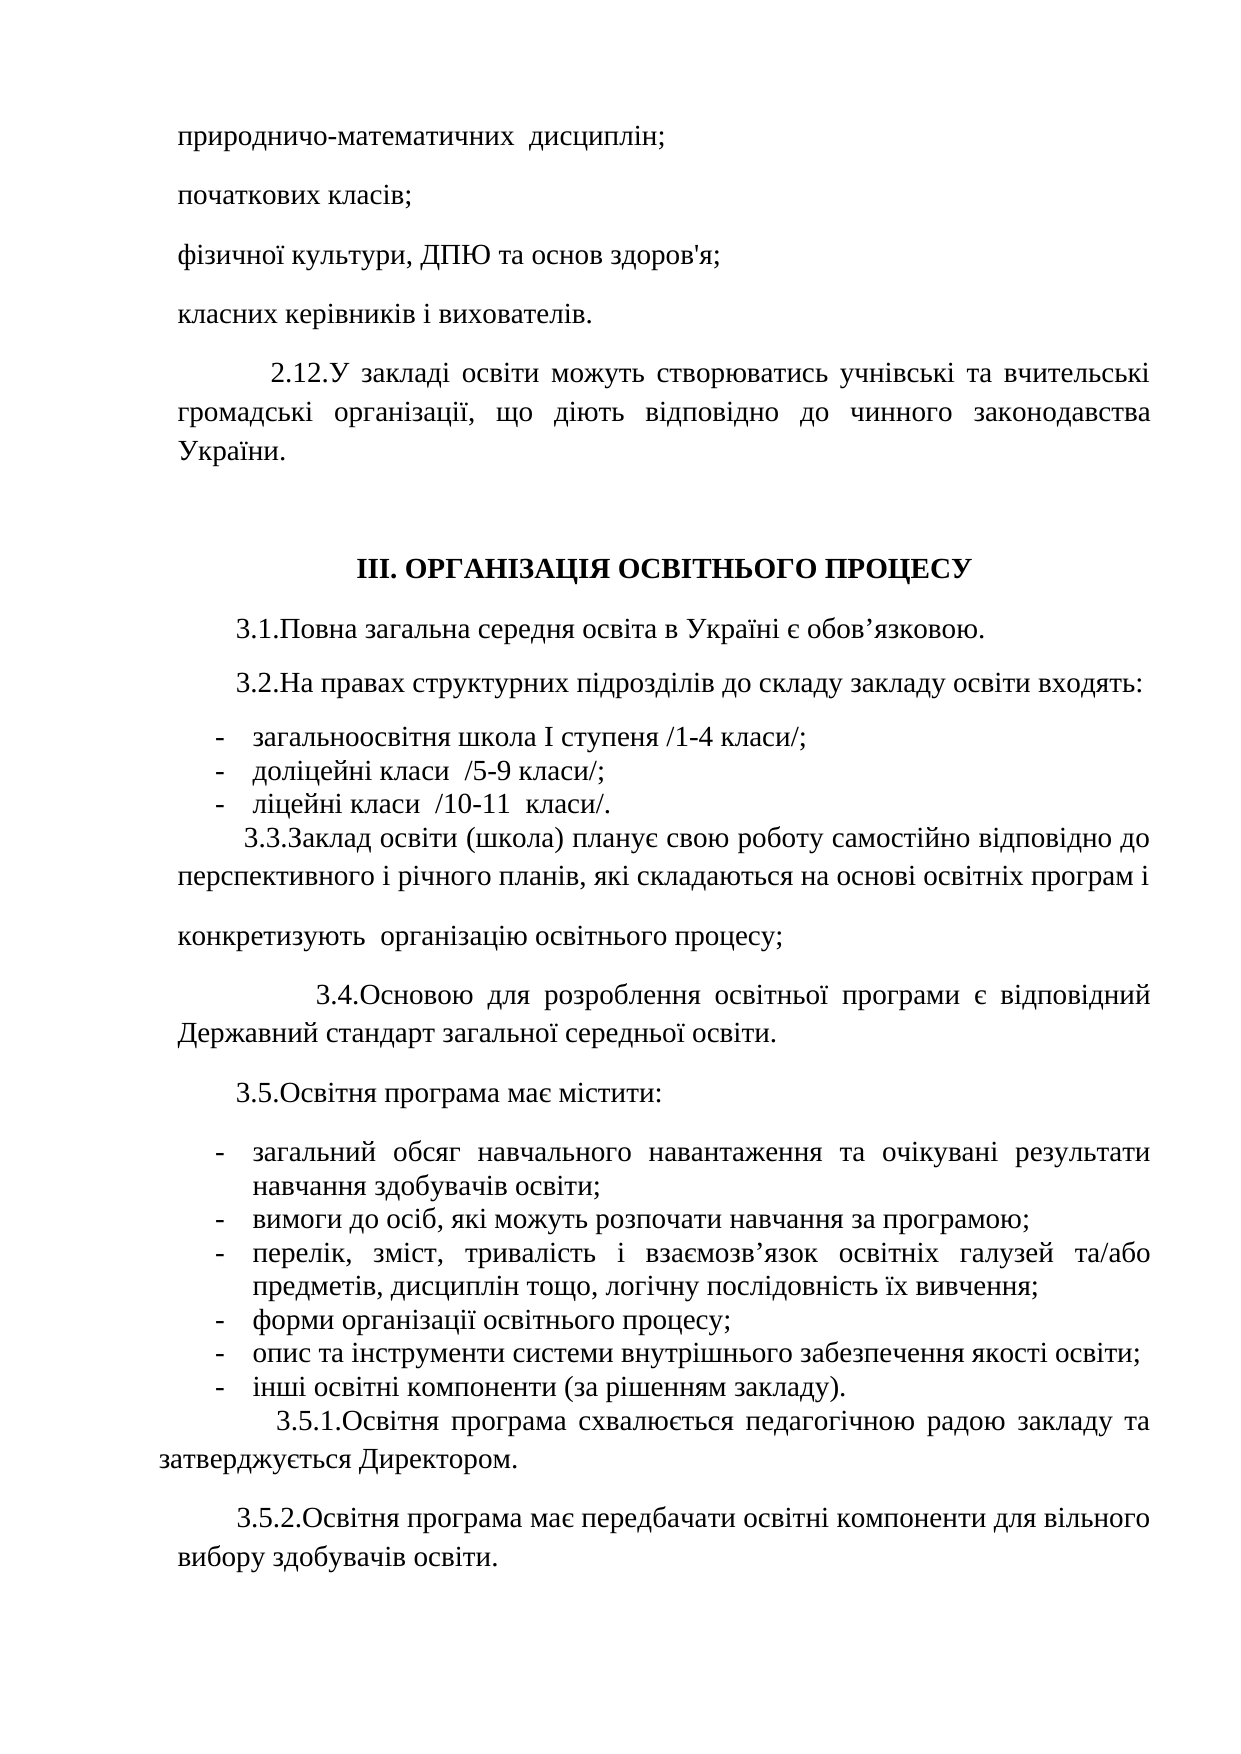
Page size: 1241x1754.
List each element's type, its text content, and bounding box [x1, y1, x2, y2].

text ІІІ. ОРГАНІЗАЦІЯ ОСВІТНЬОГО ПРОЦЕСУ [177, 551, 1152, 585]
list опис та інструменти системи внутрішнього забезпечення якості освіти; [215, 1336, 1152, 1369]
list форми організації освітнього процесу; [215, 1302, 1152, 1336]
text 3.4.Основою для розроблення освітньої програми є відповідний Державний стандарт загальної середньої освіти. [177, 977, 1152, 1049]
list перелік, зміст, тривалість і взаємозв’язок освітніх галузей та/або предметів, дисциплін тощо, логічну послідовність їх вивчення; [215, 1235, 1152, 1302]
text 3.5.2.Освітня програма має передбачати освітні компоненти для вільного вибору здобувачів освіти. [177, 1501, 1152, 1573]
list вимоги до осіб, які можуть розпочати навчання за програмою; [215, 1201, 1152, 1235]
text 2.12.У закладі освіти можуть створюватись учнівські та вчительські громадські організації, що діють відповідно до чинного законодавства України. [177, 356, 1152, 466]
text 3.2.На правах структурних підрозділів до складу закладу освіти входять: [177, 665, 1152, 698]
text класних керівників і вихователів. [177, 296, 1152, 330]
list інші освітні компоненти (за рішенням закладу). [215, 1369, 1152, 1403]
text 3.1.Повна загальна середня освіта в Україні є обов’язковою. [177, 611, 1152, 644]
text фізичної культури, ДПЮ та основ здоров'я; [177, 237, 1152, 270]
text конкретизують організацію освітнього процесу; [177, 918, 1152, 951]
list загальноосвітня школа І ступеня /1-4 класи/; [215, 719, 1152, 753]
text початкових класів; [177, 177, 1152, 211]
text 3.3.Заклад освіти (школа) планує свою роботу самостійно відповідно до перспективного і річного планів, які складаються на основі освітніх програм і [177, 820, 1152, 892]
text 3.5.1.Освітня програма схвалюється педагогічною радою закладу та затверджується Директором. [158, 1403, 1152, 1475]
text 3.5.Освітня програма має містити: [177, 1075, 1152, 1108]
text природничо-математичних дисциплін; [177, 118, 1152, 152]
list доліцейні класи /5-9 класи/; [215, 753, 1152, 786]
list ліцейні класи /10-11 класи/. [215, 786, 1152, 820]
list загальний обсяг навчального навантаження та очікувані результати навчання здобувачів освіти; [215, 1134, 1152, 1201]
